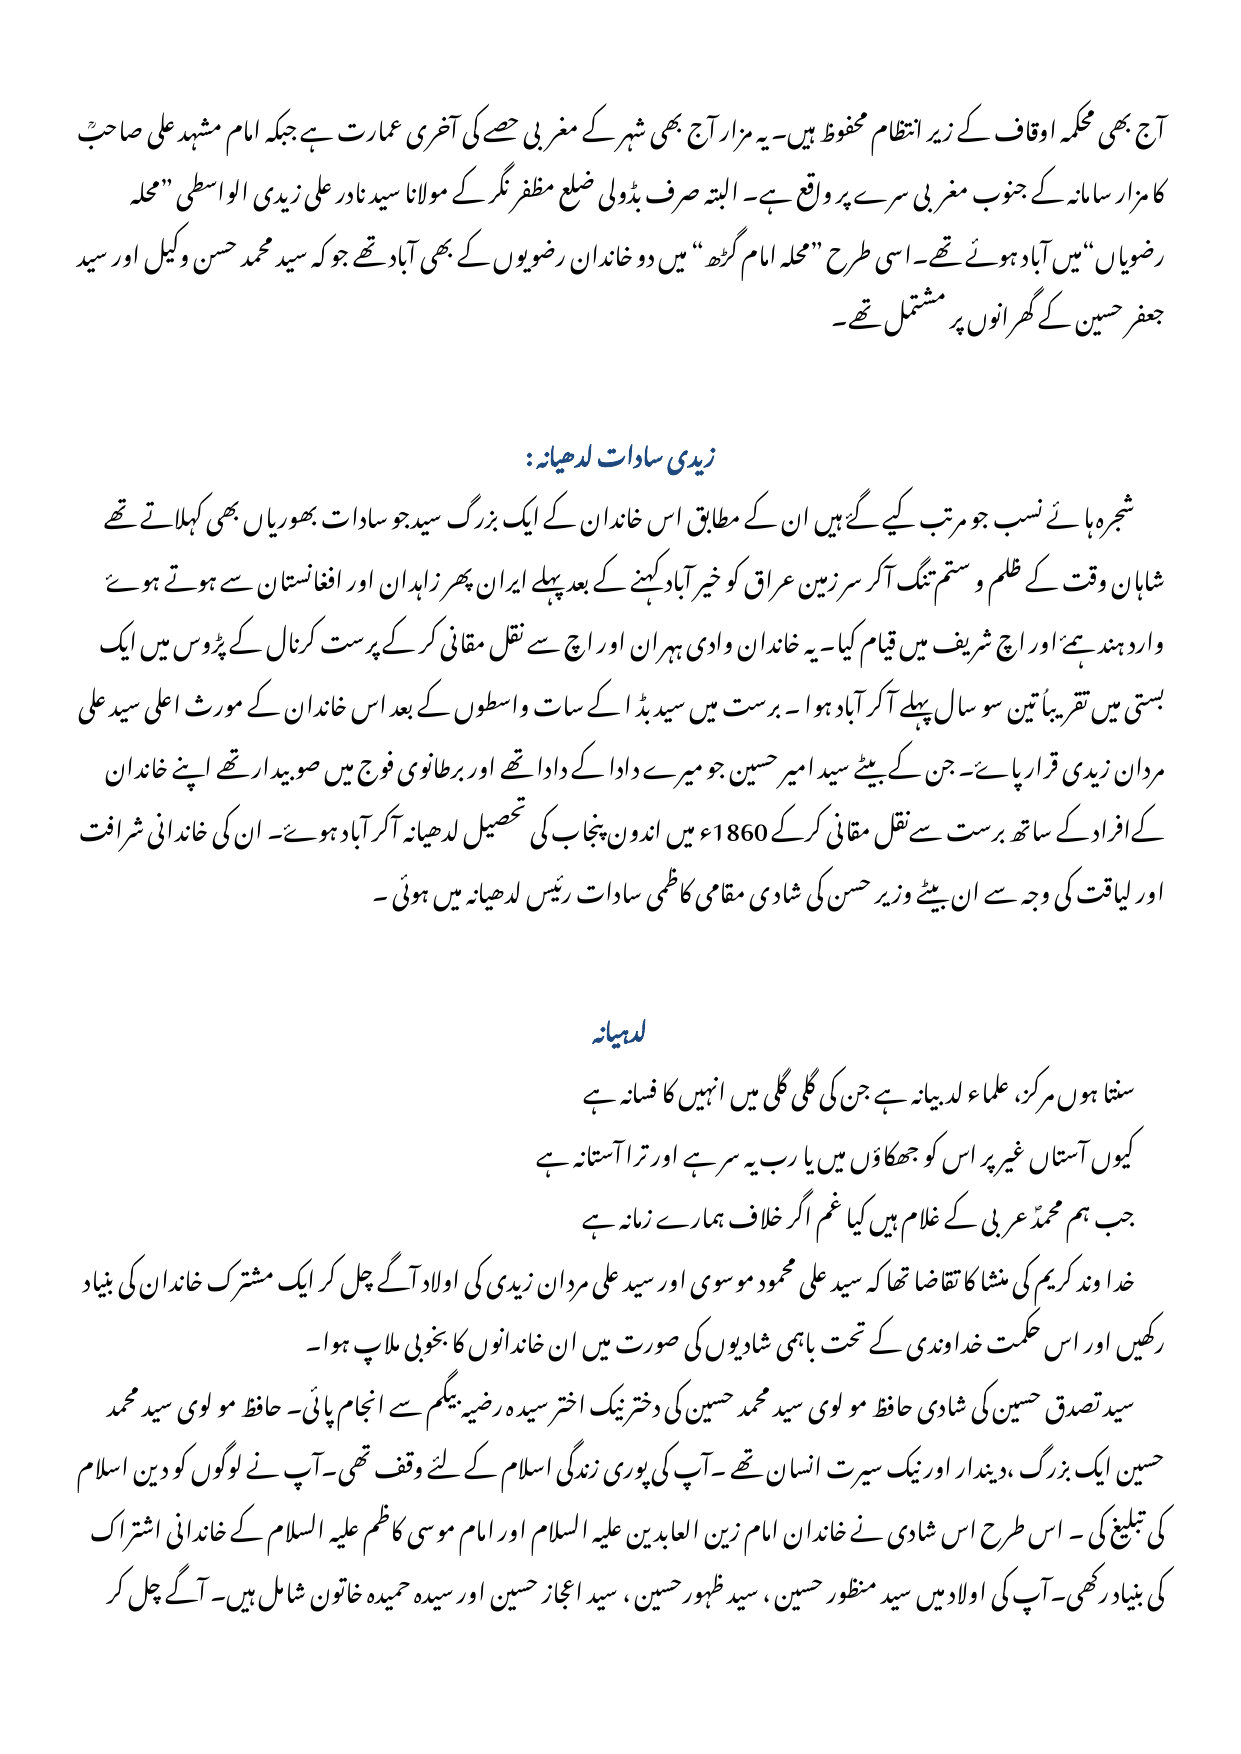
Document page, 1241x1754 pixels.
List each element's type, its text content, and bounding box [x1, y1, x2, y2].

text جب ہم محمدؐ عربی کے غلام ہیں کیا غم اگر خلاف ہمارے زمانہ ہے [75, 1181, 1165, 1244]
text سنتا ہوں مرکز، علماء لدبیانہ ہے جن کی گلی گلی میں انہیں کا فسانہ ہے [75, 1056, 1165, 1119]
text شجرہ ہا ئے نسب جو مرتب کیے گۓ ہیں ان کے مطابق اس خاندان کے ایک بزرگ سیدجو سادات بھوریاں بھی کہلاتے تھے شاہان وقت کے ظلم و ستم تنگ آکر سر زمین عراق کو خیر آباد کہنے کے بعد پہلے ایران پھر زاہدان اور افغانستان سے ہوتے ہوۓ وارد ہند ہمۓ اور اچ شریف میں قیام کیا۔ یہ خاندان وادی ہہران اور اچ سے نقل مقانی کر کے پرست کرنال کے پڑوس میں ایک بستی میں تقریباُ تین سو سال پہلے آ کر آباد ہوا ۔ برست میں سید بڈ ا کے سات واسطوں کے بعد اس خاندان کے مورث اعلی سید علی مردان زیدی قرار پاۓ۔ جن کے بیٹے سید امیر حسین جو میرے دادا کے دادا تھے اور برطانوی فوج میں صوبیدار تھے اپنے خاندان کےافراد کے ساتھ برست سےنقل مقانی کرکے 1860ء میں اندون پنجاب کی تحصیل لدھیانہ آکر آباد ہوۓ۔ ان کی خاندانی شرافت اور لیاقت کی وجہ سے ان بیٹے وزیر حسن کی شاد ی مقامی کاظمی سادات رئیس لدھیانہ میں ہوئی ۔ [75, 481, 1165, 919]
text خدا وند کریم کی منشا کا تقاضا تھا کہ سید علی محمود موسوی اور سید علی مردان زیدی کی اولاد آگے چل کر ایک مشترک خاندان کی بنیاد رکھیں اور اس حکمت خداوندی کے تحت باہمی شادیوں کی صورت میں ان خاندانوں کا بخوبی ملاپ ہوا۔ [75, 1244, 1165, 1369]
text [75, 1369, 1165, 1619]
subtitle لدہیانہ [75, 994, 1165, 1056]
subtitle زیدی سادات لدھیانہ : [75, 419, 1165, 481]
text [75, 94, 1165, 344]
text کیوں آستاں غیر پر اس کو جھکاؤں میں یا رب یہ سر ہے اور ترا آستانہ ہے [75, 1119, 1165, 1181]
